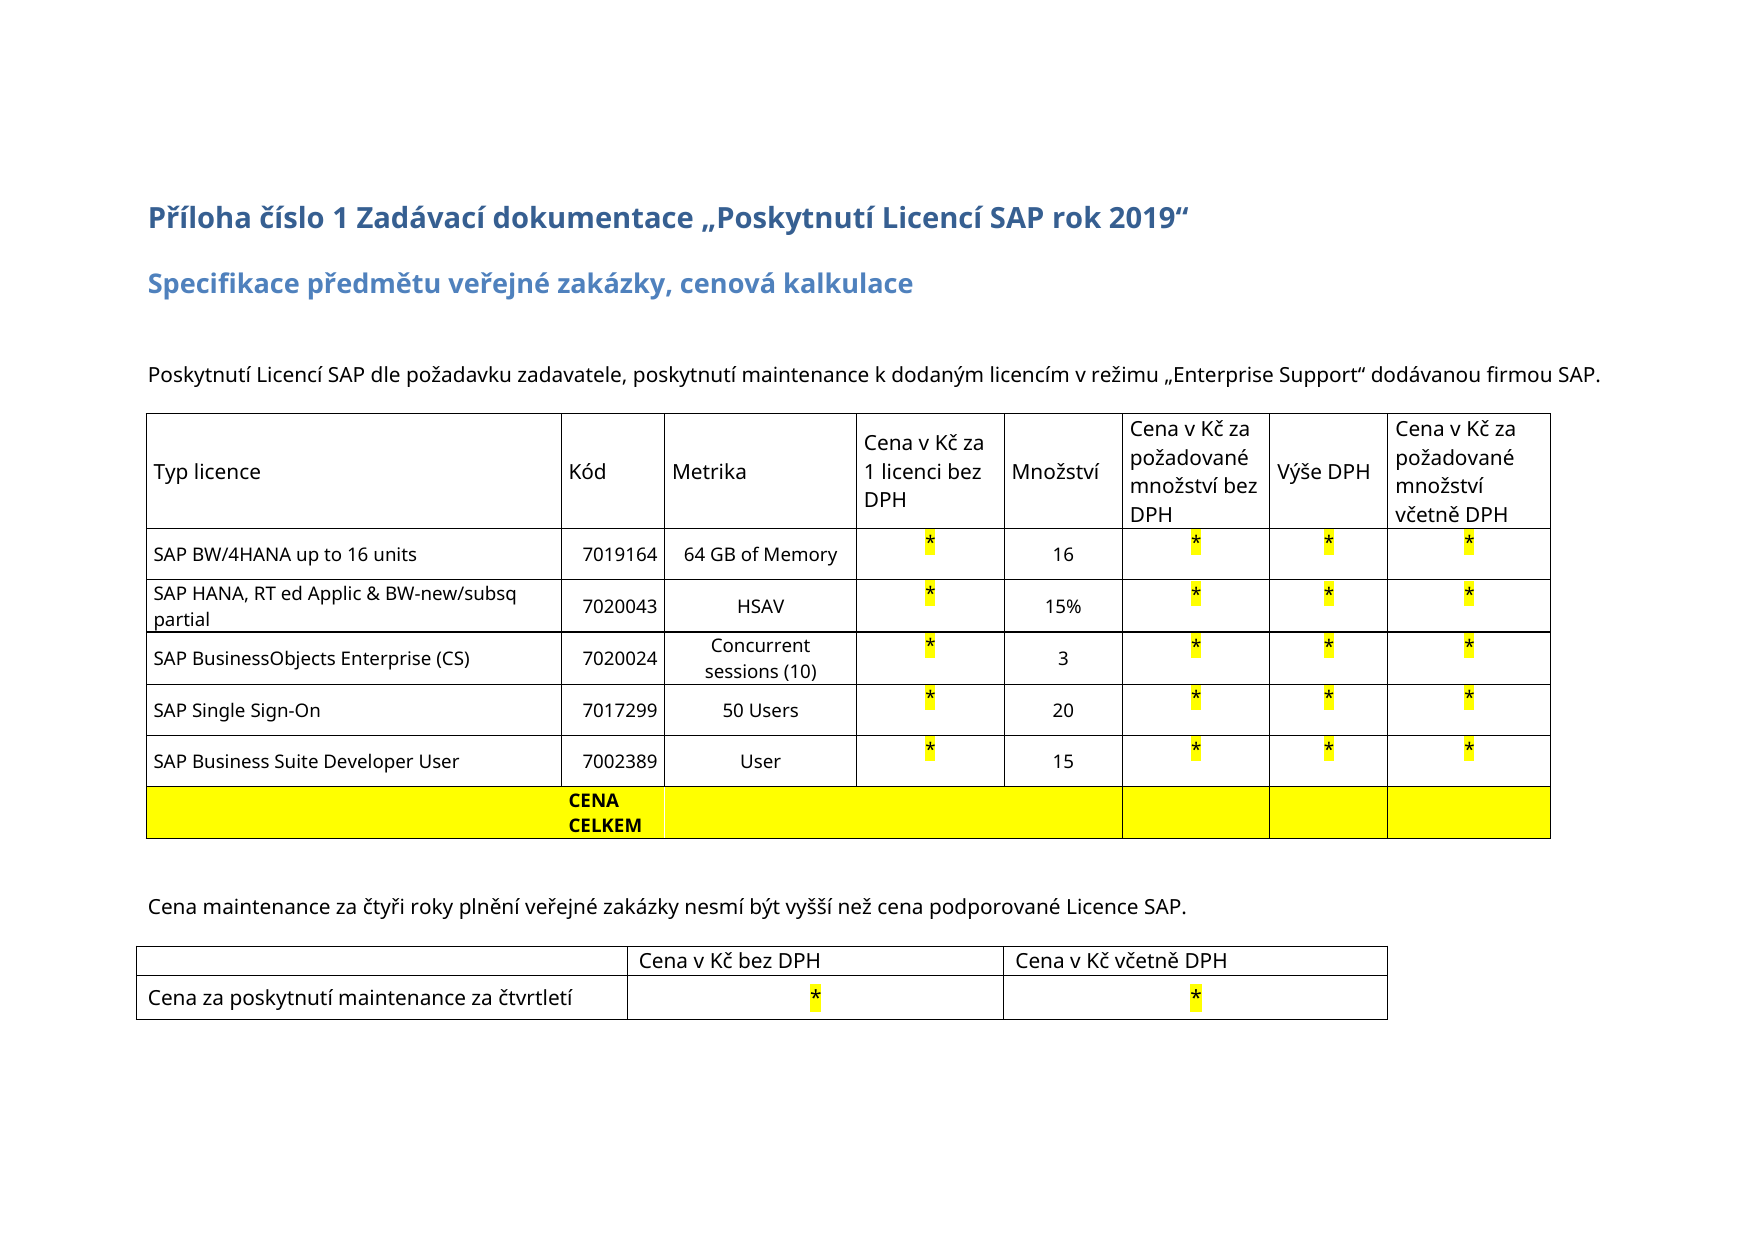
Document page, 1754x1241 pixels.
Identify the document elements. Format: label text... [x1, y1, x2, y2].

table_header Cena v Kč za požadované množství včetně DPH [1388, 414, 1550, 528]
table_cell 7017299 [562, 685, 664, 735]
table_cell [1388, 787, 1550, 838]
table_cell * [857, 633, 1004, 683]
table_cell [147, 787, 561, 838]
table_cell 16 [1005, 529, 1122, 579]
table_header Cena v Kč včetně DPH [1004, 947, 1387, 975]
table_cell 20 [1005, 685, 1122, 735]
table_cell SAP BW/4HANA up to 16 units [147, 529, 561, 579]
table_cell * [1388, 633, 1550, 683]
table_header Množství [1005, 414, 1122, 528]
table_cell HSAV [665, 580, 856, 631]
table_cell 15 [1005, 736, 1122, 786]
text Poskytnutí Licencí SAP dle požadavku zadavatele, poskytnutí maintenance k dodaným licencím v režimu „Enterprise Support“ dodávanou firmou SAP. [148, 360, 1606, 388]
table_cell * [1123, 633, 1269, 683]
table_cell 7019164 [562, 529, 664, 579]
table_cell * [1270, 685, 1387, 735]
table_cell 7020024 [562, 633, 664, 683]
table_header Cena v Kč za 1 licenci bez DPH [857, 414, 1004, 528]
table_cell SAP BusinessObjects Enterprise (CS) [147, 633, 561, 683]
table_cell [856, 787, 1004, 838]
table_cell * [1004, 976, 1387, 1019]
table_cell * [1388, 685, 1550, 735]
table_cell User [665, 736, 856, 786]
table_cell * [1123, 685, 1269, 735]
table_cell [665, 787, 856, 838]
table_cell * [857, 580, 1004, 631]
subtitle Specifikace předmětu veřejné zakázky, cenová kalkulace [148, 264, 1606, 301]
table_cell 15% [1005, 580, 1122, 631]
table_cell [1123, 787, 1269, 838]
table_cell CENA CELKEM [561, 787, 664, 838]
table_cell SAP Business Suite Developer User [147, 736, 561, 786]
table_cell 3 [1005, 633, 1122, 683]
table_header [137, 947, 627, 975]
table_header Typ licence [147, 414, 561, 528]
table_cell 50 Users [665, 685, 856, 735]
table_cell * [1388, 736, 1550, 786]
table_cell * [1123, 529, 1269, 579]
table_cell * [1123, 580, 1269, 631]
table_cell Concurrent sessions (10) [665, 633, 856, 683]
table_cell 7020043 [562, 580, 664, 631]
text Cena maintenance za čtyři roky plnění veřejné zakázky nesmí být vyšší než cena podporované Licence SAP. [148, 892, 1606, 921]
table_cell * [1388, 580, 1550, 631]
table_header Cena v Kč za požadované množství bez DPH [1123, 414, 1269, 528]
table_cell * [1270, 736, 1387, 786]
subtitle Příloha číslo 1 Zadávací dokumentace „Poskytnutí Licencí SAP rok 2019“ [148, 198, 1606, 237]
table_header Cena v Kč bez DPH [628, 947, 1003, 975]
table_cell * [1270, 633, 1387, 683]
table_cell * [1123, 736, 1269, 786]
table_cell * [1270, 529, 1387, 579]
table_cell [1004, 787, 1122, 838]
table_cell * [628, 976, 1003, 1019]
table_cell SAP Single Sign-On [147, 685, 561, 735]
table_cell * [1388, 529, 1550, 579]
table_header Metrika [665, 414, 856, 528]
table_cell * [857, 685, 1004, 735]
table_cell Cena za poskytnutí maintenance za čtvrtletí [137, 976, 627, 1019]
table_cell 64 GB of Memory [665, 529, 856, 579]
table_cell * [1270, 580, 1387, 631]
table_cell * [857, 529, 1004, 579]
table_header Kód [562, 414, 664, 528]
table_header Výše DPH [1270, 414, 1387, 528]
table_cell 7002389 [562, 736, 664, 786]
table_cell SAP HANA, RT ed Applic & BW-new/subsq partial [147, 580, 561, 631]
table_cell [1270, 787, 1387, 838]
table_cell * [857, 736, 1004, 786]
